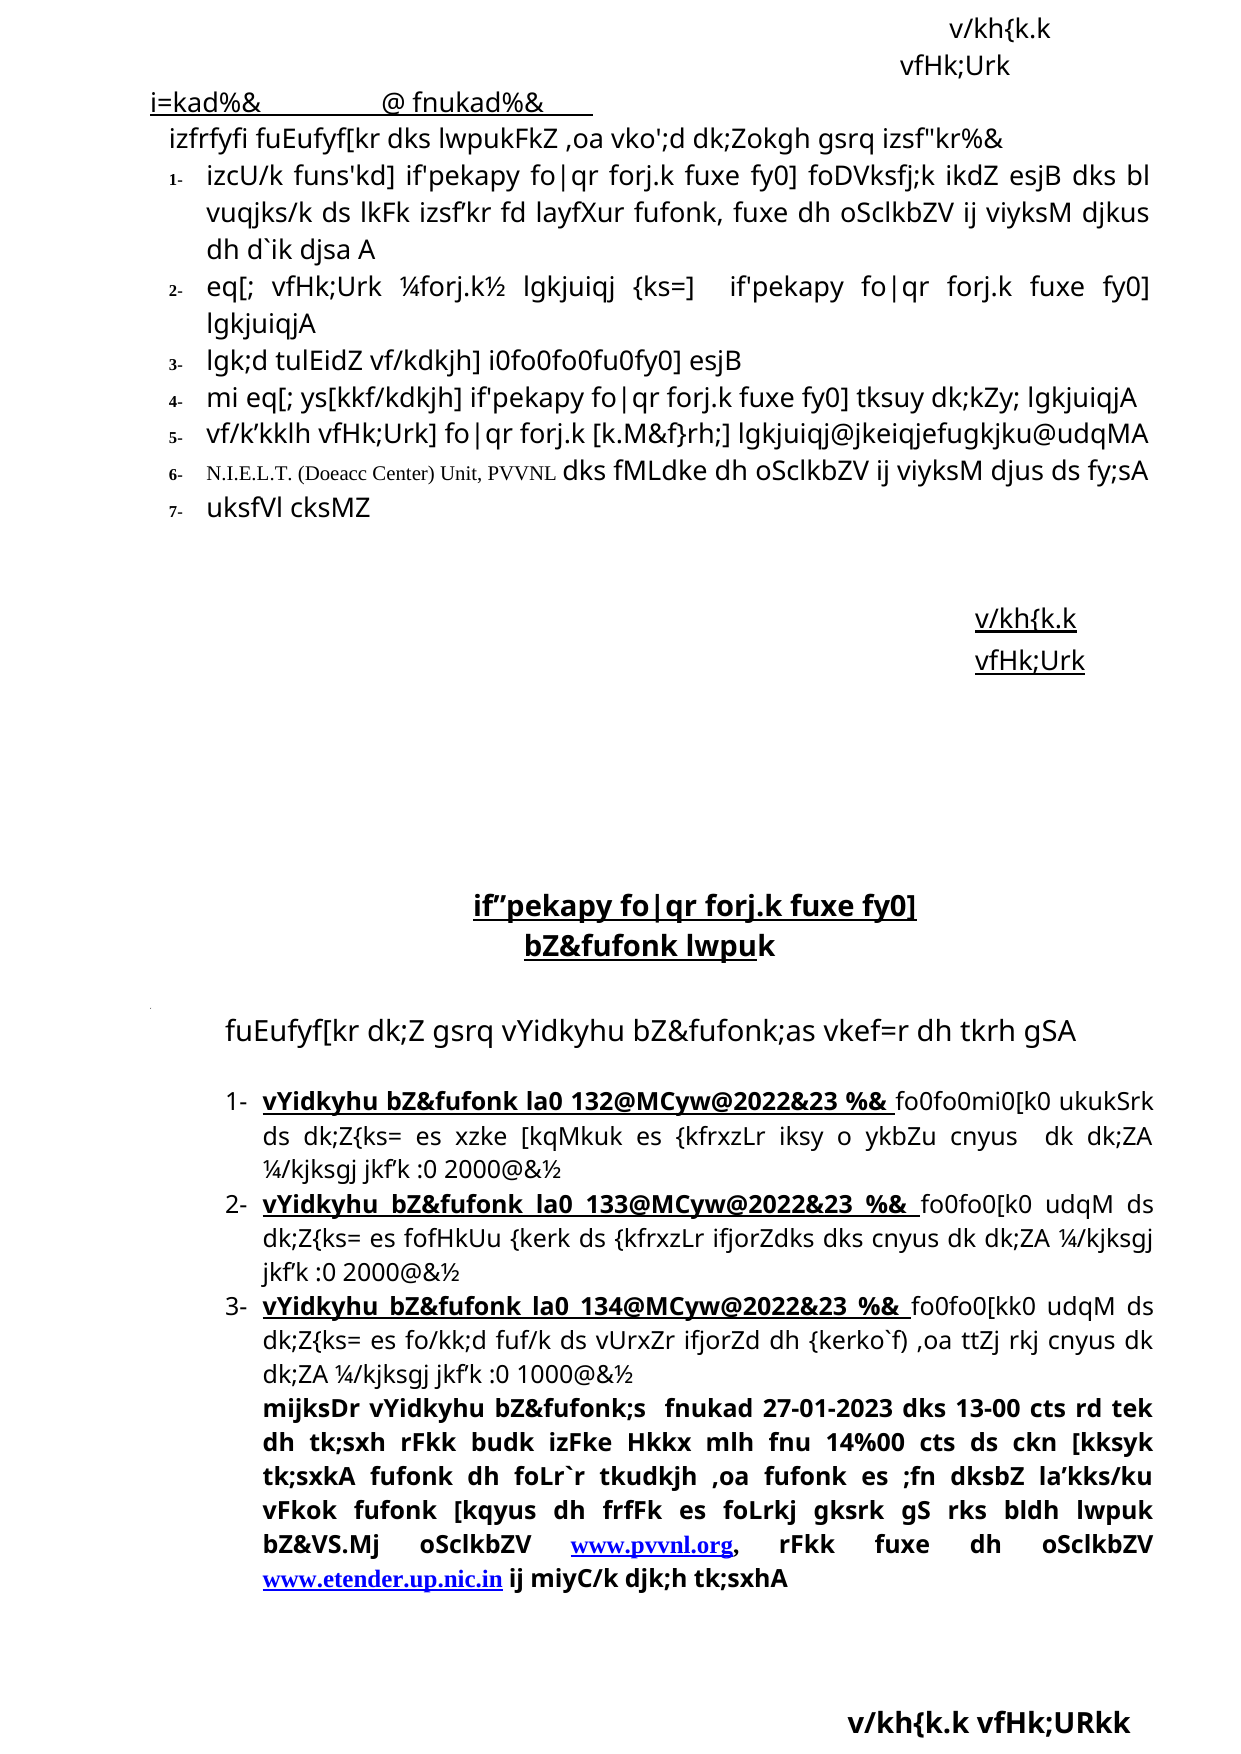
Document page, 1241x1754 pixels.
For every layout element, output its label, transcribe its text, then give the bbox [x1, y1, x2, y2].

text if”pekapy fo|qr forj.k fuxe fy0] [450, 886, 1152, 925]
list vYidkyhu bZ&fufonk la0 133@MCyw@2022&23 %& fo0fo0[k0 udqM ds dk;Z{ks= es fofHkUu {kerk ds {kfrxzLr ifjorZdks dks cnyus dk dk;ZA ¼/kjksgj jkf’k :0 2000@&½ [225, 1186, 1154, 1288]
text bZ&fufonk lwpuk [150, 925, 1152, 965]
text i=kad%& @ fnukad%& [150, 83, 1152, 120]
text fuEufyf[kr dk;Z gsrq vYidkyhu bZ&fufonk;as vkef=r dh tkrh gSA [150, 1010, 1154, 1050]
list izcU/k funs'kd] if'pekapy fo|qr forj.k fuxe fy0] foDVksfj;k ikdZ esjB dks bl vuqjks/k ds lkFk izsf’kr fd layfXur fufonk, fuxe dh oSclkbZV ij viyksM djkus dh d`ik djsa A [169, 157, 1152, 267]
list vf/k’kklh vfHk;Urk] fo|qr forj.k [k.M&f}rh;] lgkjuiqj@jkeiqjefugkjku@udqMA [169, 415, 1152, 452]
text v/kh{k.k vfHk;URkk [150, 1702, 1152, 1742]
list vYidkyhu bZ&fufonk la0 132@MCyw@2022&23 %& fo0fo0mi0[k0 ukukSrk ds dk;Z{ks= es xzke [kqMkuk es {kfrxzLr iksy o ykbZu cnyus dk dk;ZA ¼/kjksgj jkf’k :0 2000@&½ [225, 1084, 1154, 1186]
list N.I.E.L.T. (Doeacc Center) Unit, PVVNL dks fMLdke dh oSclkbZV ij viyksM djus ds fy;sA [169, 452, 1152, 489]
text v/kh{k.k vfHk;Urk [975, 599, 1152, 679]
list eq[; vfHk;Urk ¼forj.k½ lgkjuiqj {ks=] if'pekapy fo|qr forj.k fuxe fy0] lgkjuiqjA [169, 267, 1152, 341]
list uksfVl cksMZ [169, 489, 1152, 526]
list mijksDr vYidkyhu bZ&fufonk;s fnukad 27-01-2023 dks 13-00 cts rd tek dh tk;sxh rFkk budk izFke Hkkx mlh fnu 14%00 cts ds ckn [kksyk tk;sxkA fufonk dh foLr`r tkudkjh ,oa fufonk es ;fn dksbZ la’kks/ku vFkok fufonk [kqyus dh frfFk es foLrkj gksrk gS rks bldh lwpuk bZ&VS.Mj oSclkbZV www.pvvnl.org, rFkk fuxe dh oSclkbZV www.etender.up.nic.in ij miyC/k djk;h tk;sxhA [262, 1391, 1154, 1595]
text izfrfyfi fuEufyf[kr dks lwpukFkZ ,oa vko';d dk;Zokgh gsrq izsf"kr%& [169, 120, 1152, 157]
list mi eq[; ys[kkf/kdkjh] if'pekapy fo|qr forj.k fuxe fy0] tksuy dk;kZy; lgkjuiqjA [169, 378, 1152, 415]
list lgk;d tulEidZ vf/kdkjh] i0fo0fo0fu0fy0] esjB [169, 341, 1152, 378]
list vYidkyhu bZ&fufonk la0 134@MCyw@2022&23 %& fo0fo0[kk0 udqM ds dk;Z{ks= es fo/kk;d fuf/k ds vUrxZr ifjorZd dh {kerko`f) ,oa ttZj rkj cnyus dk dk;ZA ¼/kjksgj jkf’k :0 1000@&½ [225, 1288, 1154, 1391]
text v/kh{k.k vfHk;Urk [900, 9, 1152, 83]
